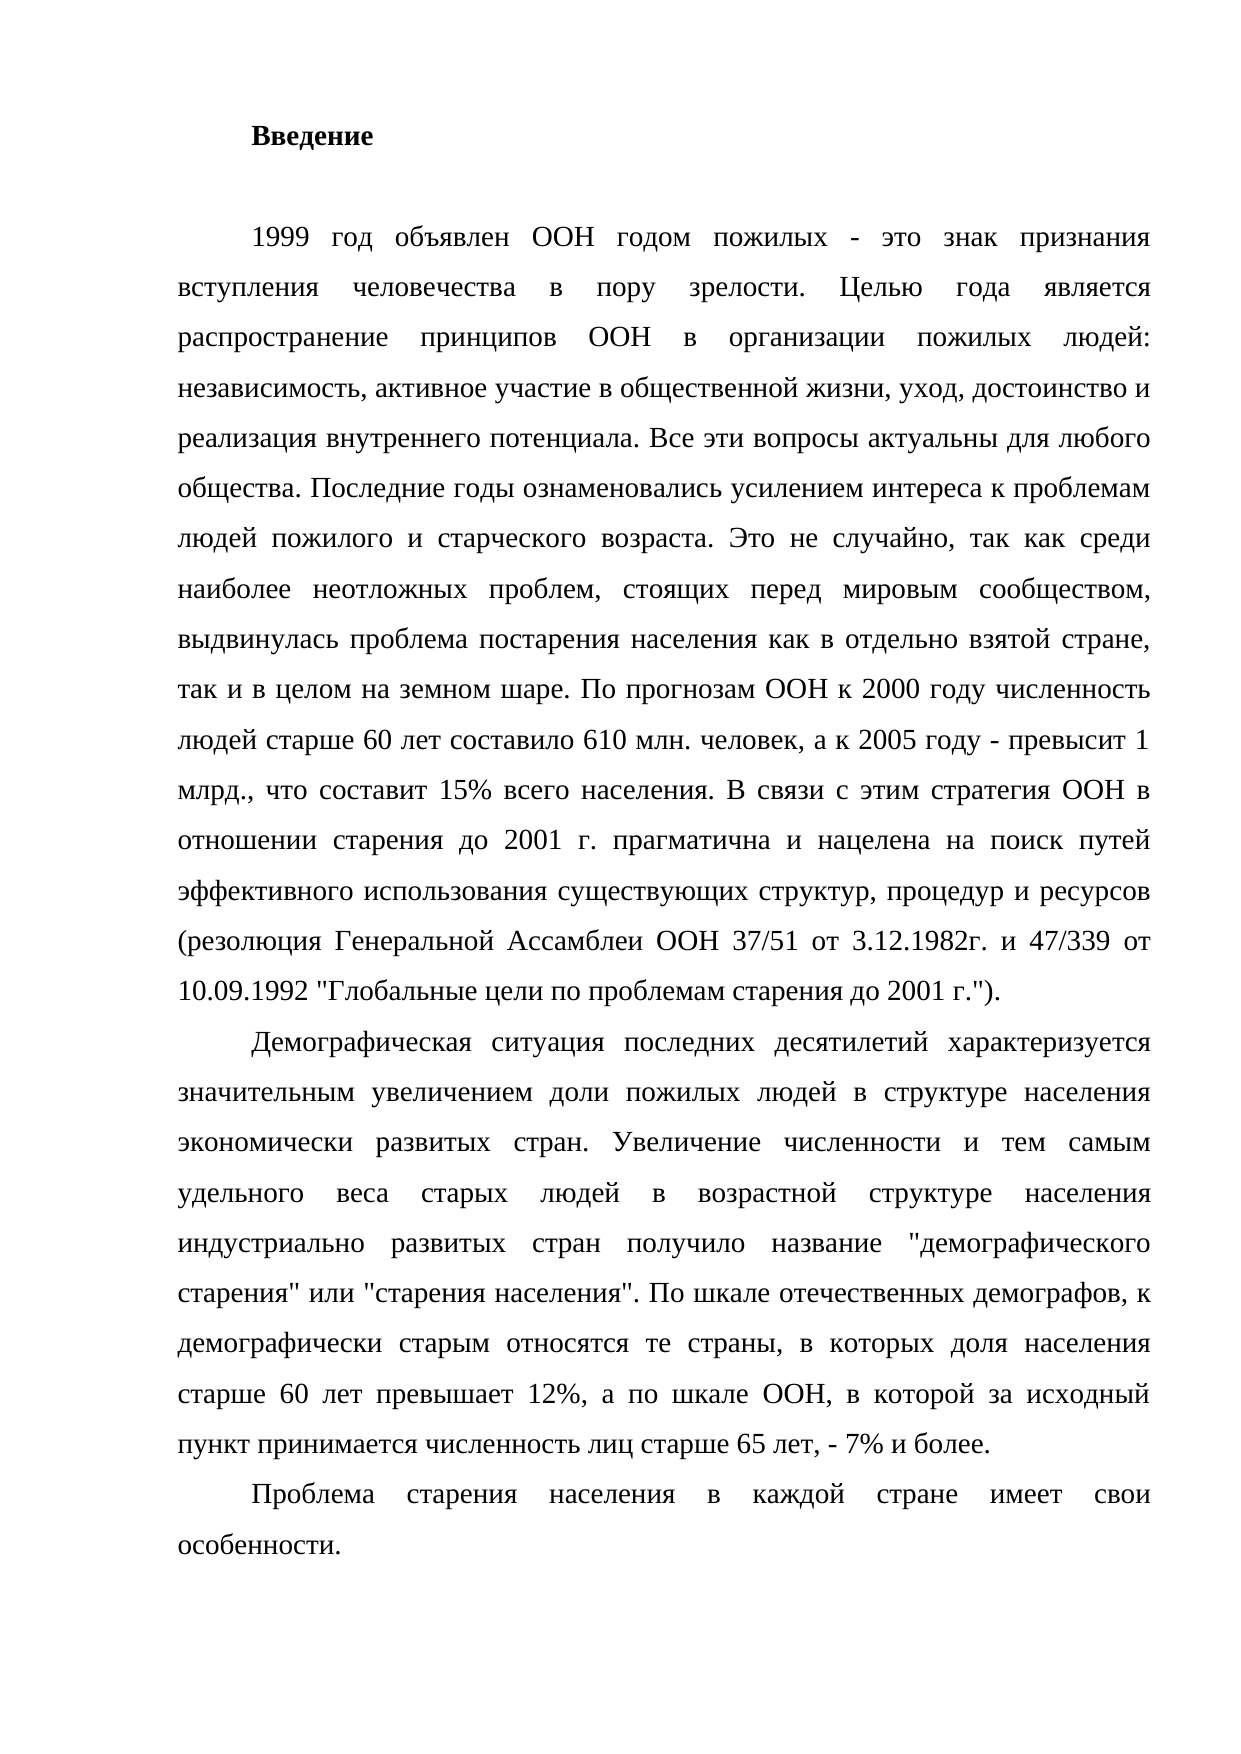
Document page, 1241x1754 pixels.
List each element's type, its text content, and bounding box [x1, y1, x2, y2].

text Проблема старения населения в каждой стране имеет свои особенности. [177, 1477, 1152, 1560]
text 1999 год объявлен ООН годом пожилых - это знак признания вступления человечества в пору зрелости. Целью года является распространение принципов ООН в организации пожилых людей: независимость, активное участие в общественной жизни, уход, достоинство и реализация внутреннего потенциала. Все эти вопросы актуальны для любого общества. Последние годы ознаменовались усилением интереса к проблемам людей пожилого и старческого возраста. Это не случайно, так как среди наиболее неотложных проблем, стоящих перед мировым сообществом, выдвинулась проблема постарения населения как в отдельно взятой стране, так и в целом на земном шаре. По прогнозам ООН к 2000 году численность людей старше 60 лет составило 610 млн. человек, а к 2005 году - превысит 1 млрд., что составит 15% всего населения. В связи с этим стратегия ООН в отношении старения до 2001 г. прагматична и нацелена на поиск путей эффективного использования существующих структур, процедур и ресурсов (резолюция Генеральной Ассамблеи ООН 37/51 от 3.12.1982г. и 47/339 от 10.09.1992 "Глобальные цели по проблемам старения до 2001 г."). [177, 219, 1152, 1007]
text Введение [177, 118, 1152, 152]
text Демографическая ситуация последних десятилетий характеризуется значительным увеличением доли пожилых людей в структуре населения экономически развитых стран. Увеличение численности и тем самым удельного веса старых людей в возрастной структуре населения индустриально развитых стран получило название "демографического старения" или "старения населения". По шкале отечественных демографов, к демографически старым относятся те страны, в которых доля населения старше 60 лет превышает 12%, а по шкале ООН, в которой за исходный пункт принимается численность лиц старше 65 лет, - 7% и более. [177, 1024, 1152, 1460]
